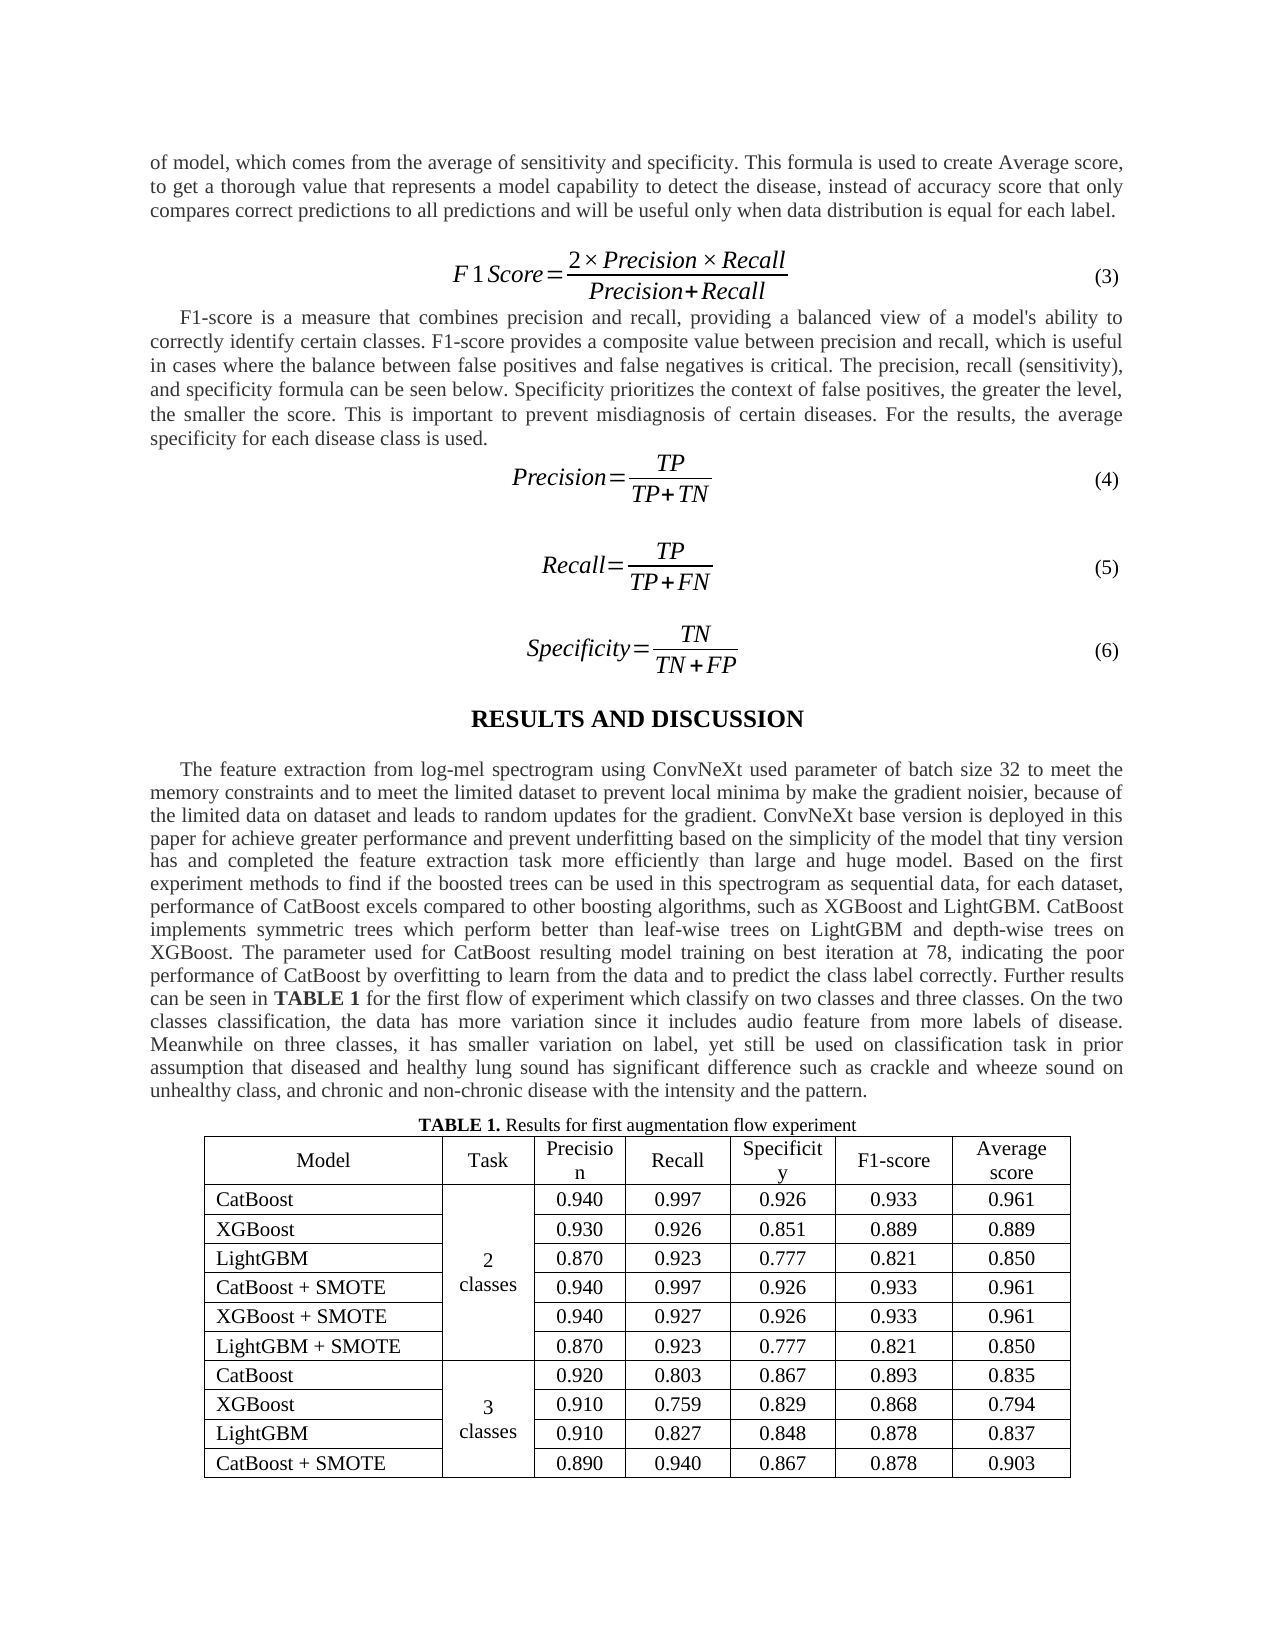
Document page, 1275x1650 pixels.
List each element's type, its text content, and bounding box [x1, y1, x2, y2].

table_cell 0.867 [731, 1449, 835, 1477]
table_cell 0.926 [731, 1185, 835, 1214]
table_cell 0.777 [731, 1244, 835, 1272]
table_cell CatBoost + SMOTE [205, 1449, 442, 1477]
table_cell 0.803 [626, 1361, 730, 1389]
table_header Precision [535, 1137, 625, 1184]
table_header Specificity [731, 1137, 835, 1184]
table_cell XGBoost + SMOTE [205, 1303, 442, 1331]
table_cell XGBoost [205, 1390, 442, 1418]
table_cell 0.827 [626, 1420, 730, 1448]
table_cell 0.997 [626, 1273, 730, 1301]
table_cell LightGBM [205, 1420, 442, 1448]
table_cell 0.777 [731, 1332, 835, 1360]
table_cell 0.867 [731, 1361, 835, 1389]
text (5) [150, 537, 1125, 596]
table_header Average score [953, 1137, 1070, 1184]
table_cell 0.926 [731, 1273, 835, 1301]
table_cell LightGBM + SMOTE [205, 1332, 442, 1360]
table_cell 0.930 [535, 1215, 625, 1243]
table_cell 0.837 [953, 1420, 1070, 1448]
table_header F1-score [836, 1137, 952, 1184]
table_cell 0.923 [626, 1332, 730, 1360]
table_cell 0.940 [535, 1303, 625, 1331]
table_cell 0.893 [836, 1361, 952, 1389]
table_cell 0.933 [836, 1303, 952, 1331]
table_cell 0.889 [836, 1215, 952, 1243]
text (6) [150, 620, 1125, 679]
table_cell 0.927 [626, 1303, 730, 1331]
table_cell 0.889 [953, 1215, 1070, 1243]
table_cell 0.940 [626, 1449, 730, 1477]
table_cell 0.920 [535, 1361, 625, 1389]
table_cell LightGBM [205, 1244, 442, 1272]
table_cell 0.961 [953, 1303, 1070, 1331]
table_cell 0.933 [836, 1273, 952, 1301]
table_cell 0.829 [731, 1390, 835, 1418]
table_cell 0.961 [953, 1273, 1070, 1301]
table_cell 0.848 [731, 1420, 835, 1448]
table_cell XGBoost [205, 1215, 442, 1243]
table_cell 0.926 [626, 1215, 730, 1243]
table_cell 0.910 [535, 1420, 625, 1448]
table_header Recall [626, 1137, 730, 1184]
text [150, 150, 1125, 222]
table_cell CatBoost + SMOTE [205, 1273, 442, 1301]
table_cell 2 classes [443, 1185, 534, 1360]
table_cell 0.835 [953, 1361, 1070, 1389]
text (3) [150, 246, 1125, 305]
table_cell 0.926 [731, 1303, 835, 1331]
table_cell 0.794 [953, 1390, 1070, 1418]
subtitle RESULTS AND DISCUSSION [150, 704, 1125, 733]
table_cell 0.850 [953, 1244, 1070, 1272]
table_cell 3 classes [443, 1361, 534, 1477]
table_cell 0.910 [535, 1390, 625, 1418]
text (4) [150, 449, 1125, 508]
table_cell 0.759 [626, 1390, 730, 1418]
table_cell 0.940 [535, 1185, 625, 1214]
table_cell 0.903 [953, 1449, 1070, 1477]
table_cell 0.870 [535, 1244, 625, 1272]
table_cell 0.923 [626, 1244, 730, 1272]
table_cell 0.940 [535, 1273, 625, 1301]
table_cell 0.878 [836, 1449, 952, 1477]
table_header Task [443, 1137, 534, 1184]
table_cell 0.850 [953, 1332, 1070, 1360]
table_cell 0.821 [836, 1332, 952, 1360]
text TABLE 1. Results for first augmentation flow experiment [150, 1114, 1125, 1136]
table_cell 0.997 [626, 1185, 730, 1214]
table_cell 0.878 [836, 1420, 952, 1448]
table_cell 0.890 [535, 1449, 625, 1477]
table_cell 0.870 [535, 1332, 625, 1360]
table_cell CatBoost [205, 1185, 442, 1214]
table_cell 0.821 [836, 1244, 952, 1272]
table_cell 0.961 [953, 1185, 1070, 1214]
text F1-score is a measure that combines precision and recall, providing a balanced view of a model's ability to correctly identify certain classes. F1-score provides a composite value between precision and recall, which is useful in cases where the balance between false positives and false negatives is critical. The precision, recall (sensitivity), and specificity formula can be seen below. Specificity prioritizes the context of false positives, the greater the level, the smaller the score. This is important to prevent misdiagnosis of certain diseases. For the results, the average specificity for each disease class is used. [150, 305, 1125, 449]
table_cell 0.868 [836, 1390, 952, 1418]
text The feature extraction from log-mel spectrogram using ConvNeXt used parameter of batch size 32 to meet the memory constraints and to meet the limited dataset to prevent local minima by make the gradient noisier, because of the limited data on dataset and leads to random updates for the gradient. ConvNeXt base version is deployed in this paper for achieve greater performance and prevent underfitting based on the simplicity of the model that tiny version has and completed the feature extraction task more efficiently than large and huge model. Based on the first experiment methods to find if the boosted trees can be used in this spectrogram as sequential data, for each dataset, performance of CatBoost excels compared to other boosting algorithms, such as XGBoost and LightGBM. CatBoost implements symmetric trees which perform better than leaf-wise trees on LightGBM and depth-wise trees on XGBoost. The parameter used for CatBoost resulting model training on best iteration at 78, indicating the poor performance of CatBoost by overfitting to learn from the data and to predict the class label correctly. Further results can be seen in TABLE 1 for the first flow of experiment which classify on two classes and three classes. On the two classes classification, the data has more variation since it includes audio feature from more labels of disease. Meanwhile on three classes, it has smaller variation on label, yet still be used on classification task in prior assumption that diseased and healthy lung sound has significant difference such as crackle and wheeze sound on unhealthy class, and chronic and non-chronic disease with the intensity and the pattern. [150, 758, 1125, 1102]
table_cell 0.933 [836, 1185, 952, 1214]
table_cell 0.851 [731, 1215, 835, 1243]
table_cell CatBoost [205, 1361, 442, 1389]
table_header Model [205, 1137, 442, 1184]
